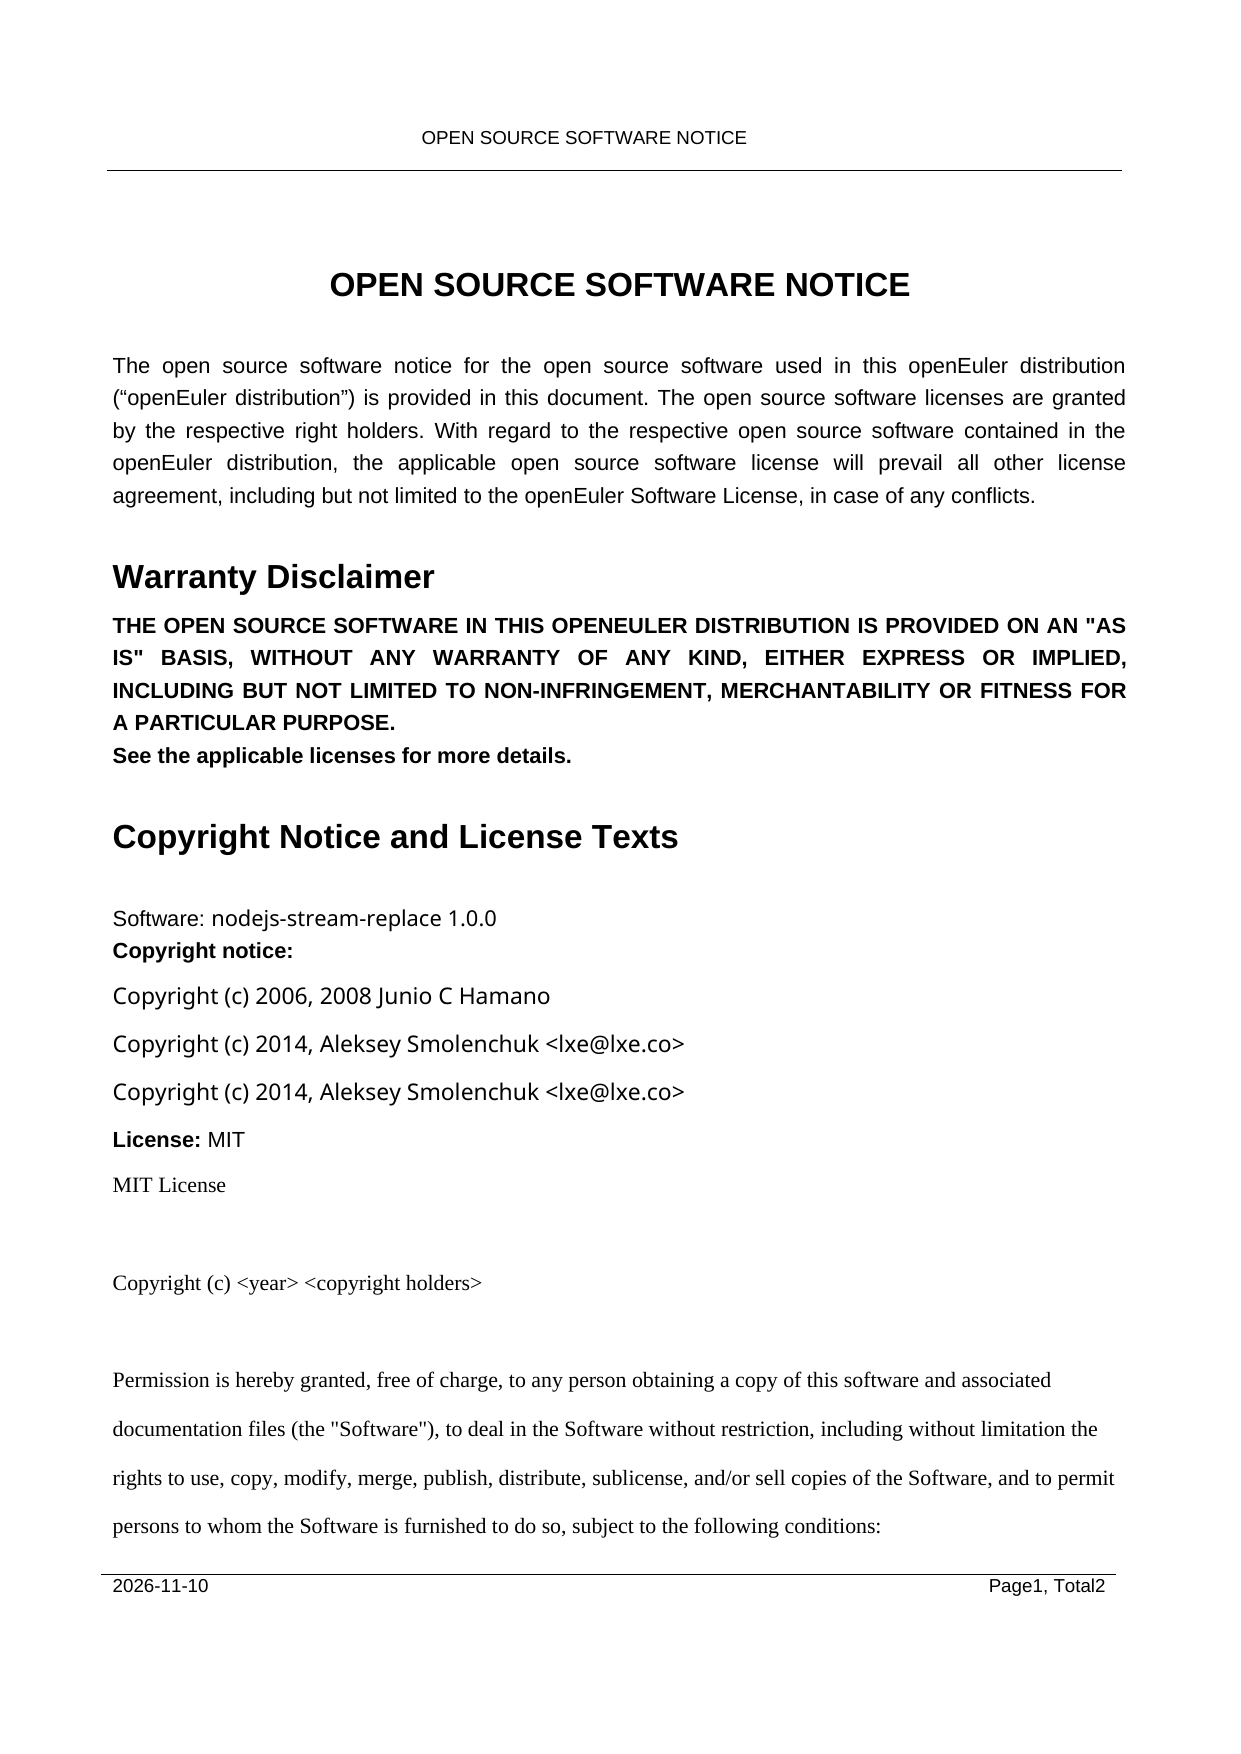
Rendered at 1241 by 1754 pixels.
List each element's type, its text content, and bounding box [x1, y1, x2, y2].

text The open source software notice for the open source software used in this openEuler distribution (“openEuler distribution”) is provided in this document. The open source software licenses are granted by the respective right holders. With regard to the respective open source software contained in the openEuler distribution, the applicable open source software license will prevail all other license agreement, including but not limited to the openEuler Software License, in case of any conflicts. [112, 349, 1128, 511]
text Copyright (c) 2014, Aleksey Smolenchuk <lxe@lxe.co> [112, 1027, 1128, 1060]
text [112, 1168, 1128, 1542]
text License: MIT [112, 1123, 1128, 1156]
text Copyright Notice and License Texts [112, 804, 1128, 869]
text Warranty Disclaimer [112, 544, 1128, 609]
text Copyright (c) 2006, 2008 Junio C Hamano [112, 979, 1128, 1012]
text THE OPEN SOURCE SOFTWARE IN THIS OPENEULER DISTRIBUTION IS PROVIDED ON AN "AS IS" BASIS, WITHOUT ANY WARRANTY OF ANY KIND, EITHER EXPRESS OR IMPLIED, INCLUDING BUT NOT LIMITED TO NON-INFRINGEMENT, MERCHANTABILITY OR FITNESS FOR A PARTICULAR PURPOSE. See the applicable licenses for more details. [112, 609, 1128, 771]
text Software: nodejs-stream-replace 1.0.0 [112, 901, 1128, 934]
text OPEN SOURCE SOFTWARE NOTICE [112, 251, 1128, 316]
text Copyright (c) 2014, Aleksey Smolenchuk <lxe@lxe.co> [112, 1075, 1128, 1108]
text Copyright notice: [112, 934, 1128, 966]
